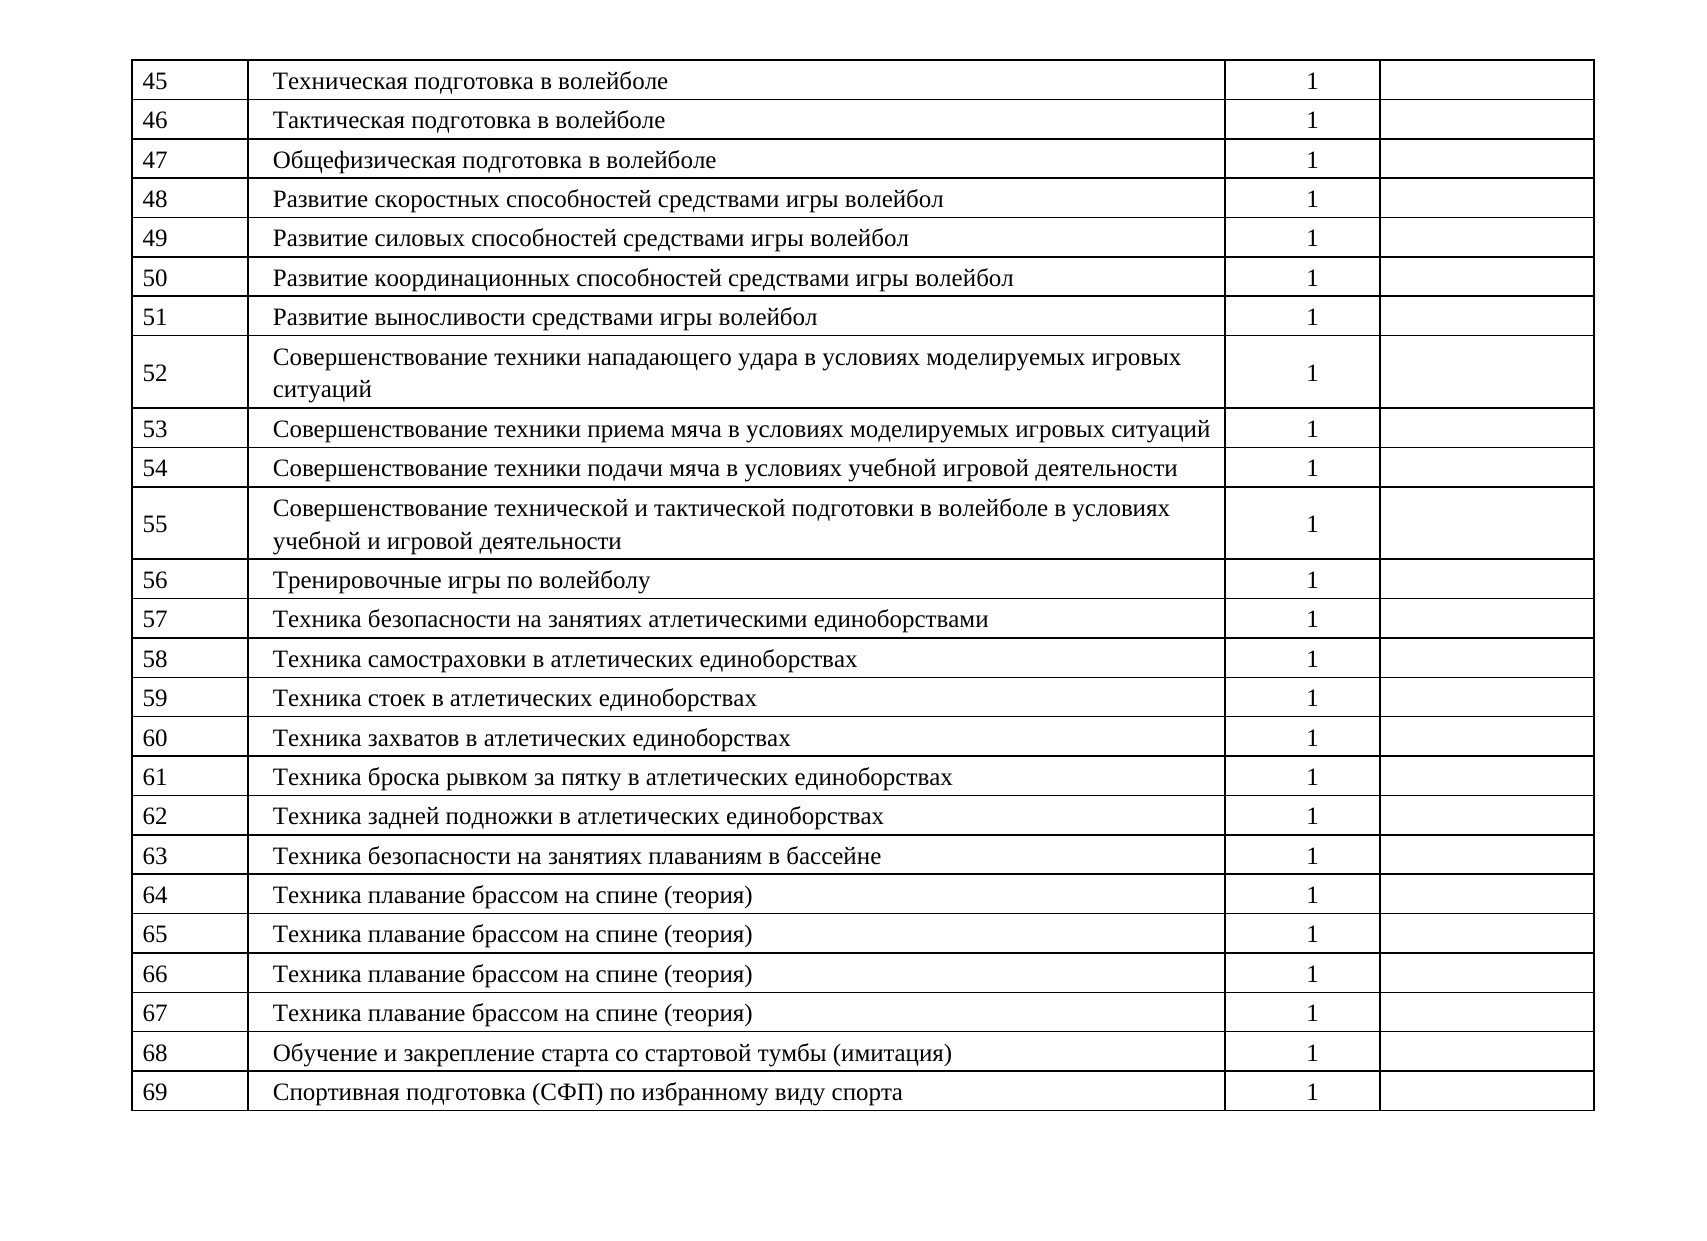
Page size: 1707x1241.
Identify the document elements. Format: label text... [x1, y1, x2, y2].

table_cell 60 [133, 717, 247, 755]
table_cell 69 [133, 1072, 247, 1109]
table_cell Техника безопасности на занятиях атлетическими единоборствами [249, 599, 1224, 637]
table_cell [1381, 258, 1593, 295]
table_cell [1381, 336, 1593, 407]
table_cell 63 [133, 836, 247, 873]
table_cell 45 [133, 61, 247, 98]
table_cell [1381, 448, 1593, 486]
table_cell 1 [1226, 914, 1379, 952]
table_cell Совершенствование техники нападающего удара в условиях моделируемых игровых ситуаций [249, 336, 1224, 407]
table_cell Техника плавание брассом на спине (теория) [249, 875, 1224, 913]
table_cell 59 [133, 678, 247, 716]
table_cell 47 [133, 140, 247, 177]
table_cell Общефизическая подготовка в волейболе [249, 140, 1224, 177]
table_cell Развитие выносливости средствами игры волейбол [249, 297, 1224, 335]
table_cell Техника плавание брассом на спине (теория) [249, 914, 1224, 952]
table_cell Техническая подготовка в волейболе [249, 61, 1224, 98]
table_cell 1 [1226, 599, 1379, 637]
table_cell Тренировочные игры по волейболу [249, 560, 1224, 598]
table_cell 52 [133, 336, 247, 407]
table_cell [1381, 757, 1593, 794]
table_cell [1381, 1072, 1593, 1109]
table_cell 49 [133, 218, 247, 256]
table_cell [1381, 61, 1593, 98]
table_cell Развитие силовых способностей средствами игры волейбол [249, 218, 1224, 256]
table_cell [1381, 954, 1593, 991]
table_cell Техника безопасности на занятиях плаваниям в бассейне [249, 836, 1224, 873]
table_cell 1 [1226, 218, 1379, 256]
table_cell [1381, 1032, 1593, 1070]
table_cell [1381, 488, 1593, 558]
table_cell 1 [1226, 875, 1379, 913]
table_cell 1 [1226, 678, 1379, 716]
table_cell 54 [133, 448, 247, 486]
table_cell 1 [1226, 639, 1379, 676]
table_cell Техника задней подножки в атлетических единоборствах [249, 796, 1224, 834]
table_cell 1 [1226, 993, 1379, 1031]
table_cell Тактическая подготовка в волейболе [249, 100, 1224, 138]
table_cell 56 [133, 560, 247, 598]
table_cell 1 [1226, 448, 1379, 486]
table_cell 1 [1226, 100, 1379, 138]
table_cell [1381, 140, 1593, 177]
table_cell [1381, 179, 1593, 217]
table_cell 55 [133, 488, 247, 558]
table_cell 67 [133, 993, 247, 1031]
table_cell [1381, 993, 1593, 1031]
table_cell 51 [133, 297, 247, 335]
table_cell Совершенствование техники подачи мяча в условиях учебной игровой деятельности [249, 448, 1224, 486]
table_cell [1381, 297, 1593, 335]
table_cell 65 [133, 914, 247, 952]
table_cell 64 [133, 875, 247, 913]
table_cell 46 [133, 100, 247, 138]
table_cell 1 [1226, 757, 1379, 794]
table_cell [1381, 678, 1593, 716]
table_cell Техника плавание брассом на спине (теория) [249, 954, 1224, 991]
table_cell 1 [1226, 796, 1379, 834]
table_cell 50 [133, 258, 247, 295]
table_cell 66 [133, 954, 247, 991]
table_cell [1381, 100, 1593, 138]
table_cell [1381, 639, 1593, 676]
table_cell 1 [1226, 836, 1379, 873]
table_cell 1 [1226, 717, 1379, 755]
table_cell 48 [133, 179, 247, 217]
table_cell [1381, 836, 1593, 873]
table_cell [249, 1072, 1224, 1109]
table_cell Развитие скоростных способностей средствами игры волейбол [249, 179, 1224, 217]
table_cell 1 [1226, 560, 1379, 598]
table_cell Техника стоек в атлетических единоборствах [249, 678, 1224, 716]
table_cell 1 [1226, 61, 1379, 98]
table_cell 1 [1226, 140, 1379, 177]
table_cell Обучение и закрепление старта со стартовой тумбы (имитация) [249, 1032, 1224, 1070]
table_cell [1381, 717, 1593, 755]
table_cell 1 [1226, 336, 1379, 407]
table_cell Техника броска рывком за пятку в атлетических единоборствах [249, 757, 1224, 794]
table_cell Совершенствование технической и тактической подготовки в волейболе в условиях учебной и игровой деятельности [249, 488, 1224, 558]
table_cell 62 [133, 796, 247, 834]
table_cell 1 [1226, 1072, 1379, 1109]
table_cell Техника захватов в атлетических единоборствах [249, 717, 1224, 755]
table_cell 1 [1226, 258, 1379, 295]
table_cell [1381, 560, 1593, 598]
table_cell [1381, 875, 1593, 913]
table_cell 57 [133, 599, 247, 637]
table_cell Техника самостраховки в атлетических единоборствах [249, 639, 1224, 676]
table_cell 53 [133, 409, 247, 447]
table_cell 1 [1226, 179, 1379, 217]
table_cell 68 [133, 1032, 247, 1070]
table_cell [1381, 218, 1593, 256]
table_cell Развитие координационных способностей средствами игры волейбол [249, 258, 1224, 295]
table_cell 58 [133, 639, 247, 676]
table_cell 1 [1226, 954, 1379, 991]
table_cell Техника плавание брассом на спине (теория) [249, 993, 1224, 1031]
table_cell 61 [133, 757, 247, 794]
table_cell [1381, 796, 1593, 834]
table_cell 1 [1226, 297, 1379, 335]
table_cell [1381, 914, 1593, 952]
table_cell 1 [1226, 488, 1379, 558]
table_cell 1 [1226, 409, 1379, 447]
table_cell 1 [1226, 1032, 1379, 1070]
table_cell [1381, 409, 1593, 447]
table_cell Совершенствование техники приема мяча в условиях моделируемых игровых ситуаций [249, 409, 1224, 447]
table_cell [1381, 599, 1593, 637]
